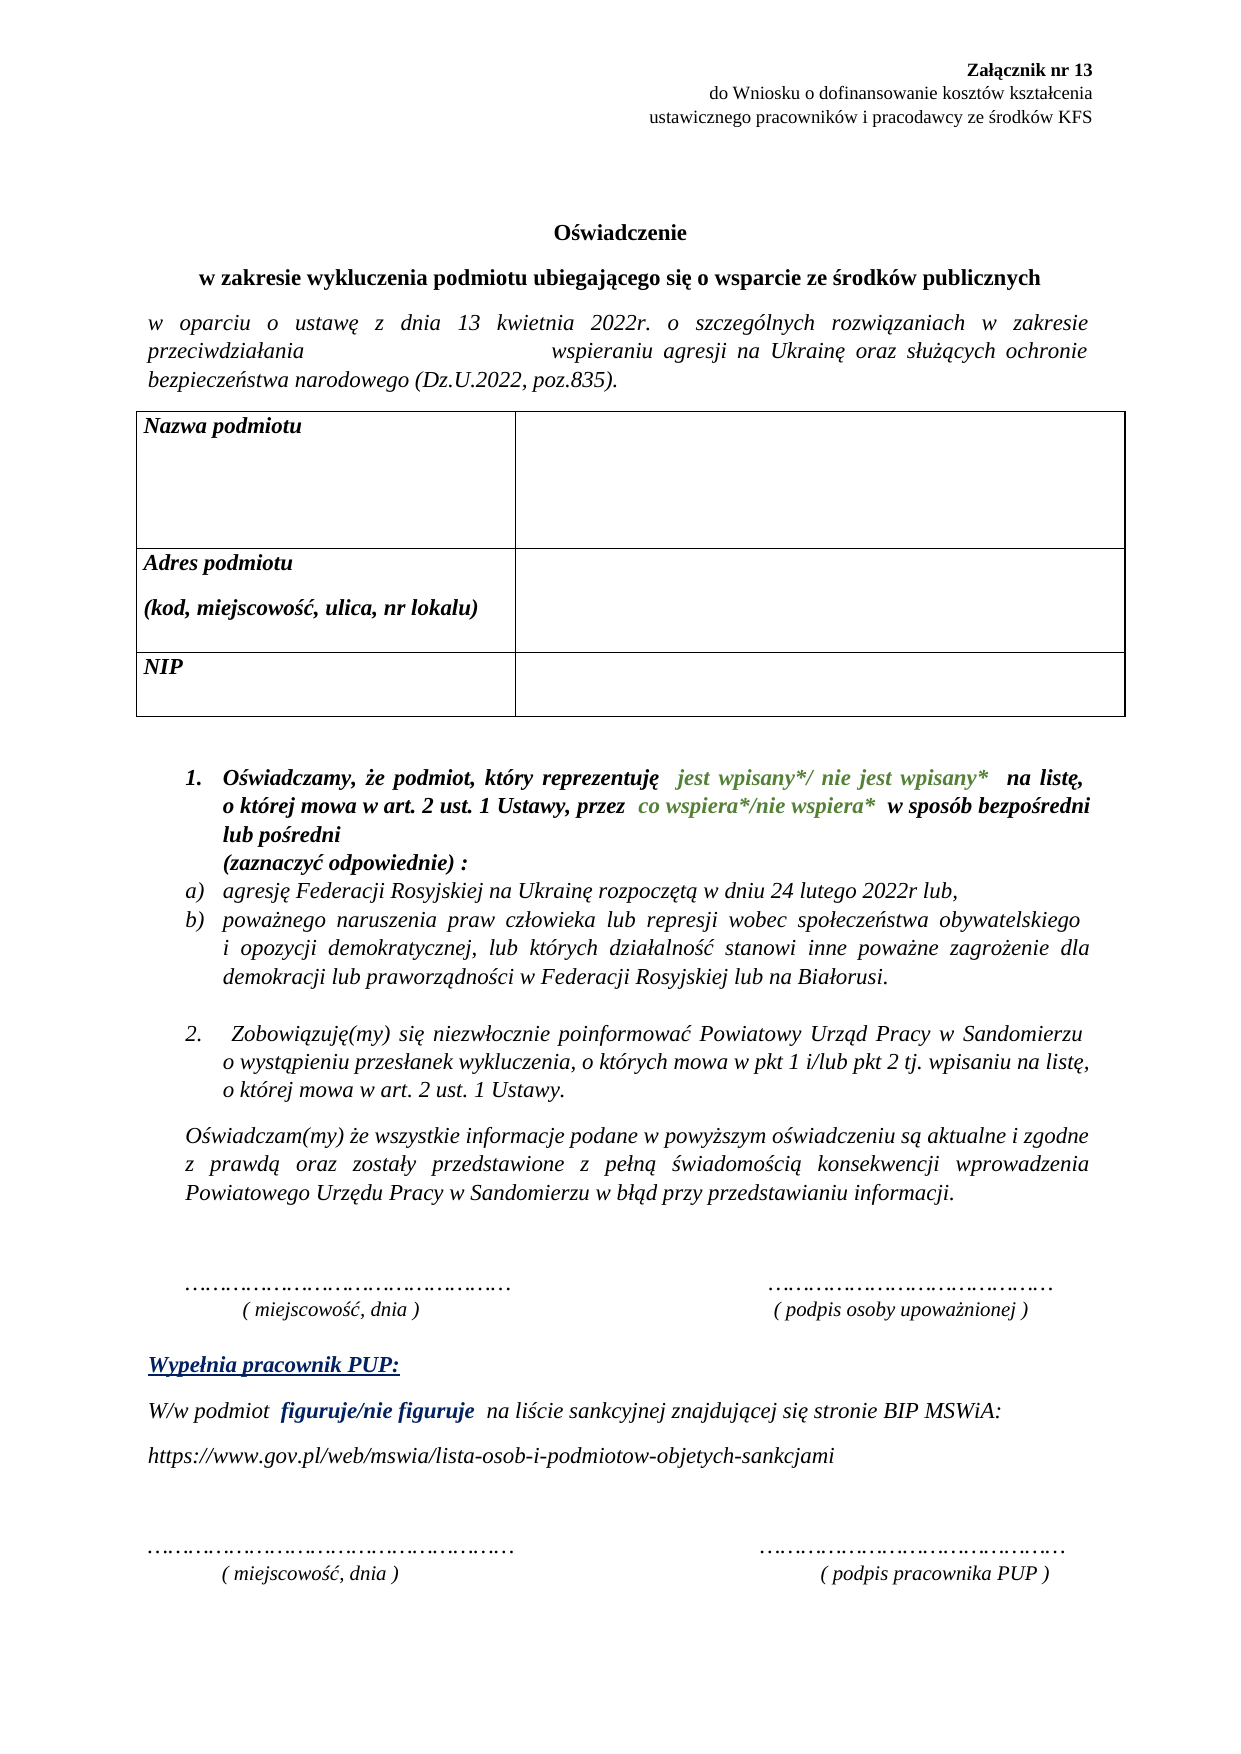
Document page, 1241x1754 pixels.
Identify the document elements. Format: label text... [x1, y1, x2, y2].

list poważnego naruszenia praw człowieka lub represji wobec społeczeństwa obywatelskiego i opozycji demokratycznej, lub których działalność stanowi inne poważne zagrożenie dla demokracji lub praworządności w Federacji Rosyjskiej lub na Białorusi. [185, 906, 1093, 989]
text ……………………………………………… ……………………………………… [148, 1532, 1093, 1558]
text w zakresie wykluczenia podmiotu ubiegającego się o wsparcie ze środków publicznych [148, 264, 1093, 290]
table_cell Adres podmiotu (kod, miejscowość, ulica, nr lokalu) [137, 549, 515, 652]
table_header Nazwa podmiotu [137, 412, 515, 547]
text do Wniosku o dofinansowanie kosztów kształcenia [148, 82, 1093, 104]
text ustawicznego pracowników i pracodawcy ze środków KFS [148, 106, 1093, 127]
list (zaznaczyć odpowiednie) : [223, 849, 1093, 875]
list Zobowiązuję(my) się niezwłocznie poinformować Powiatowy Urząd Pracy w Sandomierzu o wystąpieniu przesłanek wykluczenia, o których mowa w pkt 1 i/lub pkt 2 tj. wpisaniu na listę, o której mowa w art. 2 ust. 1 Ustawy. [185, 1020, 1093, 1103]
text W/w podmiot figuruje/nie figuruje na liście sankcyjnej znajdującej się stronie BIP MSWiA: [148, 1397, 1093, 1423]
table_header [516, 412, 1124, 547]
text ………………………………………… …………………………………… [185, 1269, 1093, 1295]
table_cell [516, 549, 1124, 652]
list Oświadczamy, że podmiot, który reprezentuję jest wpisany*/ nie jest wpisany* na listę, o której mowa w art. 2 ust. 1 Ustawy, przez co wspiera*/nie wspiera* w sposób bezpośredni lub pośredni [185, 764, 1093, 847]
list agresję Federacji Rosyjskiej na Ukrainę rozpoczętą w dniu 24 lutego 2022r lub, [185, 877, 1093, 904]
table_cell [516, 653, 1124, 716]
text ( miejscowość, dnia ) ( podpis osoby upoważnionej ) [185, 1297, 1093, 1321]
text https://www.gov.pl/web/mswia/lista-osob-i-podmiotow-objetych-sankcjami [148, 1442, 1093, 1468]
text Wypełnia pracownik PUP: [148, 1352, 1093, 1378]
text Oświadczenie [148, 219, 1093, 245]
table_cell NIP [137, 653, 515, 716]
text Oświadczam(my) że wszystkie informacje podane w powyższym oświadczeniu są aktualne i zgodne z prawdą oraz zostały przedstawione z pełną świadomością konsekwencji wprowadzenia Powiatowego Urzędu Pracy w Sandomierzu w błąd przy przedstawianiu informacji. [185, 1122, 1093, 1205]
text w oparciu o ustawę z dnia 13 kwietnia 2022r. o szczególnych rozwiązaniach w zakresie przeciwdziałania wspieraniu agresji na Ukrainę oraz służących ochronie bezpieczeństwa narodowego (Dz.U.2022, poz.835). [148, 309, 1093, 392]
text Załącznik nr 13 [811, 59, 1093, 81]
text ( miejscowość, dnia ) ( podpis pracownika PUP ) [185, 1560, 1093, 1584]
